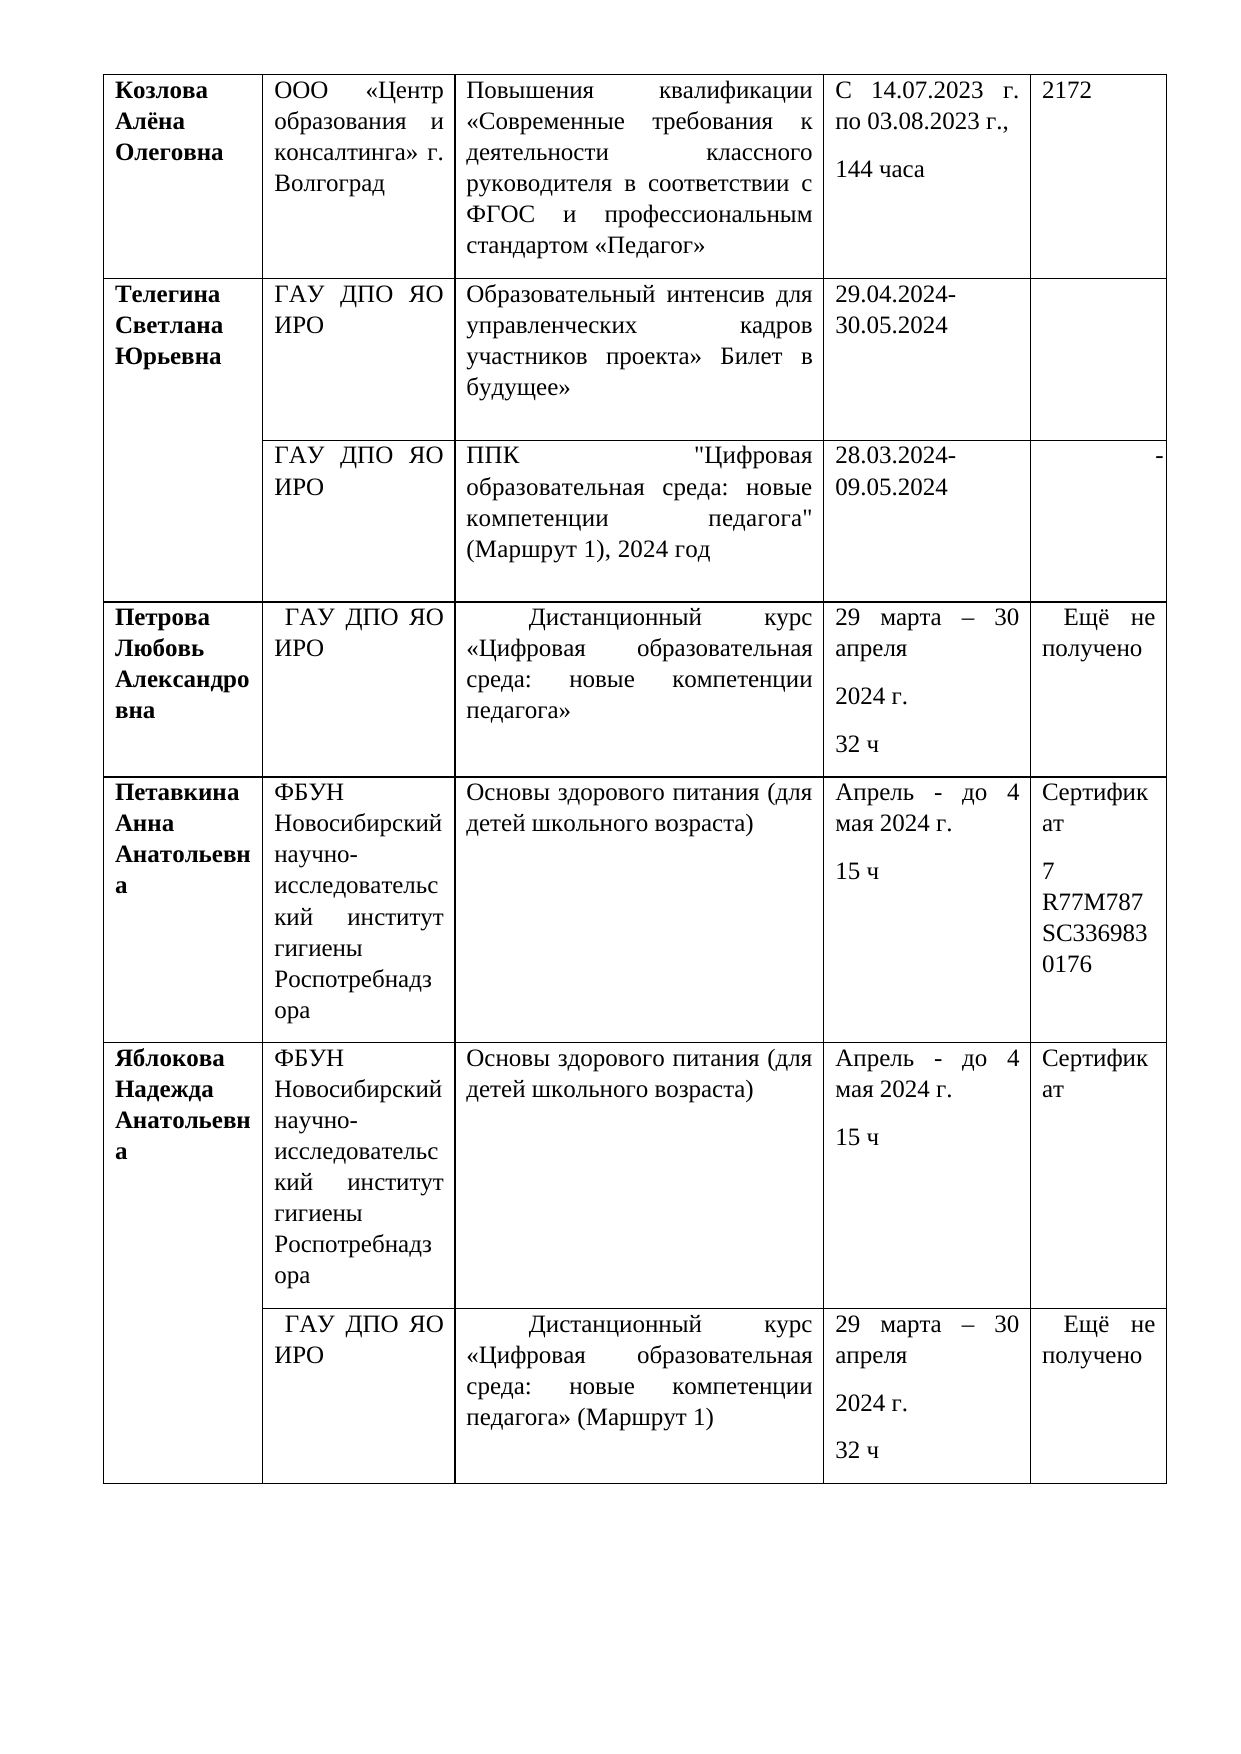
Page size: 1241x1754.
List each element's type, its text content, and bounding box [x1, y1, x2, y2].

table_cell С 14.07.2023 г. по 03.08.2023 г., 144 часа [824, 75, 1030, 278]
table_cell Козлова Алёна Олеговна [104, 75, 262, 278]
table_cell ГАУ ДПО ЯО ИРО [263, 279, 454, 439]
table_cell Дистанционный курс «Цифровая образовательная среда: новые компетенции педагога» [456, 603, 823, 776]
table_cell Яблокова Надежда Анатольевна [104, 1043, 262, 1483]
table_cell Сертификат 7R77M787SC3369830176 [1031, 778, 1166, 1042]
table_cell Основы здорового питания (для детей школьного возраста) [456, 778, 823, 1042]
table_cell Апрель - до 4 мая 2024 г. 15 ч [824, 1043, 1030, 1308]
table_cell Апрель - до 4 мая 2024 г. 15 ч [824, 778, 1030, 1042]
table_cell - [1031, 441, 1166, 601]
table_cell [1031, 279, 1166, 439]
table_cell Повышения квалификации «Современные требования к деятельности классного руководителя в соответствии с ФГОС и профессиональным стандартом «Педагог» [456, 75, 823, 278]
table_cell Сертификат [1031, 1043, 1166, 1308]
table_cell Телегина Светлана Юрьевна [104, 279, 262, 601]
table_cell ФБУН Новосибирский научно-исследовательский институт гигиены Роспотребнадзора [263, 778, 454, 1042]
table_cell Дистанционный курс «Цифровая образовательная среда: новые компетенции педагога» (Маршрут 1) [456, 1309, 823, 1483]
table_cell Образовательный интенсив для управленческих кадров участников проекта» Билет в будущее» [456, 279, 823, 439]
table_cell 29.04.2024- 30.05.2024 [824, 279, 1030, 439]
table_cell Ещё не получено [1031, 1309, 1166, 1483]
table_cell 29 марта – 30 апреля 2024 г. 32 ч [824, 603, 1030, 776]
table_cell 28.03.2024-09.05.2024 [824, 441, 1030, 601]
table_cell ГАУ ДПО ЯО ИРО [263, 441, 454, 601]
table_cell ГАУ ДПО ЯО ИРО [263, 1309, 454, 1483]
table_cell Ещё не получено [1031, 603, 1166, 776]
table_cell 2172 [1031, 75, 1166, 278]
table_cell 29 марта – 30 апреля 2024 г. 32 ч [824, 1309, 1030, 1483]
table_cell ГАУ ДПО ЯО ИРО [263, 603, 454, 776]
table_cell ФБУН Новосибирский научно-исследовательский институт гигиены Роспотребнадзора [263, 1043, 454, 1308]
table_cell ООО «Центр образования и консалтинга» г. Волгоград [263, 75, 454, 278]
table_cell Петавкина Анна Анатольевна [104, 778, 262, 1042]
table_cell ППК "Цифровая образовательная среда: новые компетенции педагога" (Маршрут 1), 2024 год [456, 441, 823, 601]
table_cell Основы здорового питания (для детей школьного возраста) [456, 1043, 823, 1308]
table_cell Петрова Любовь Александровна [104, 603, 262, 776]
